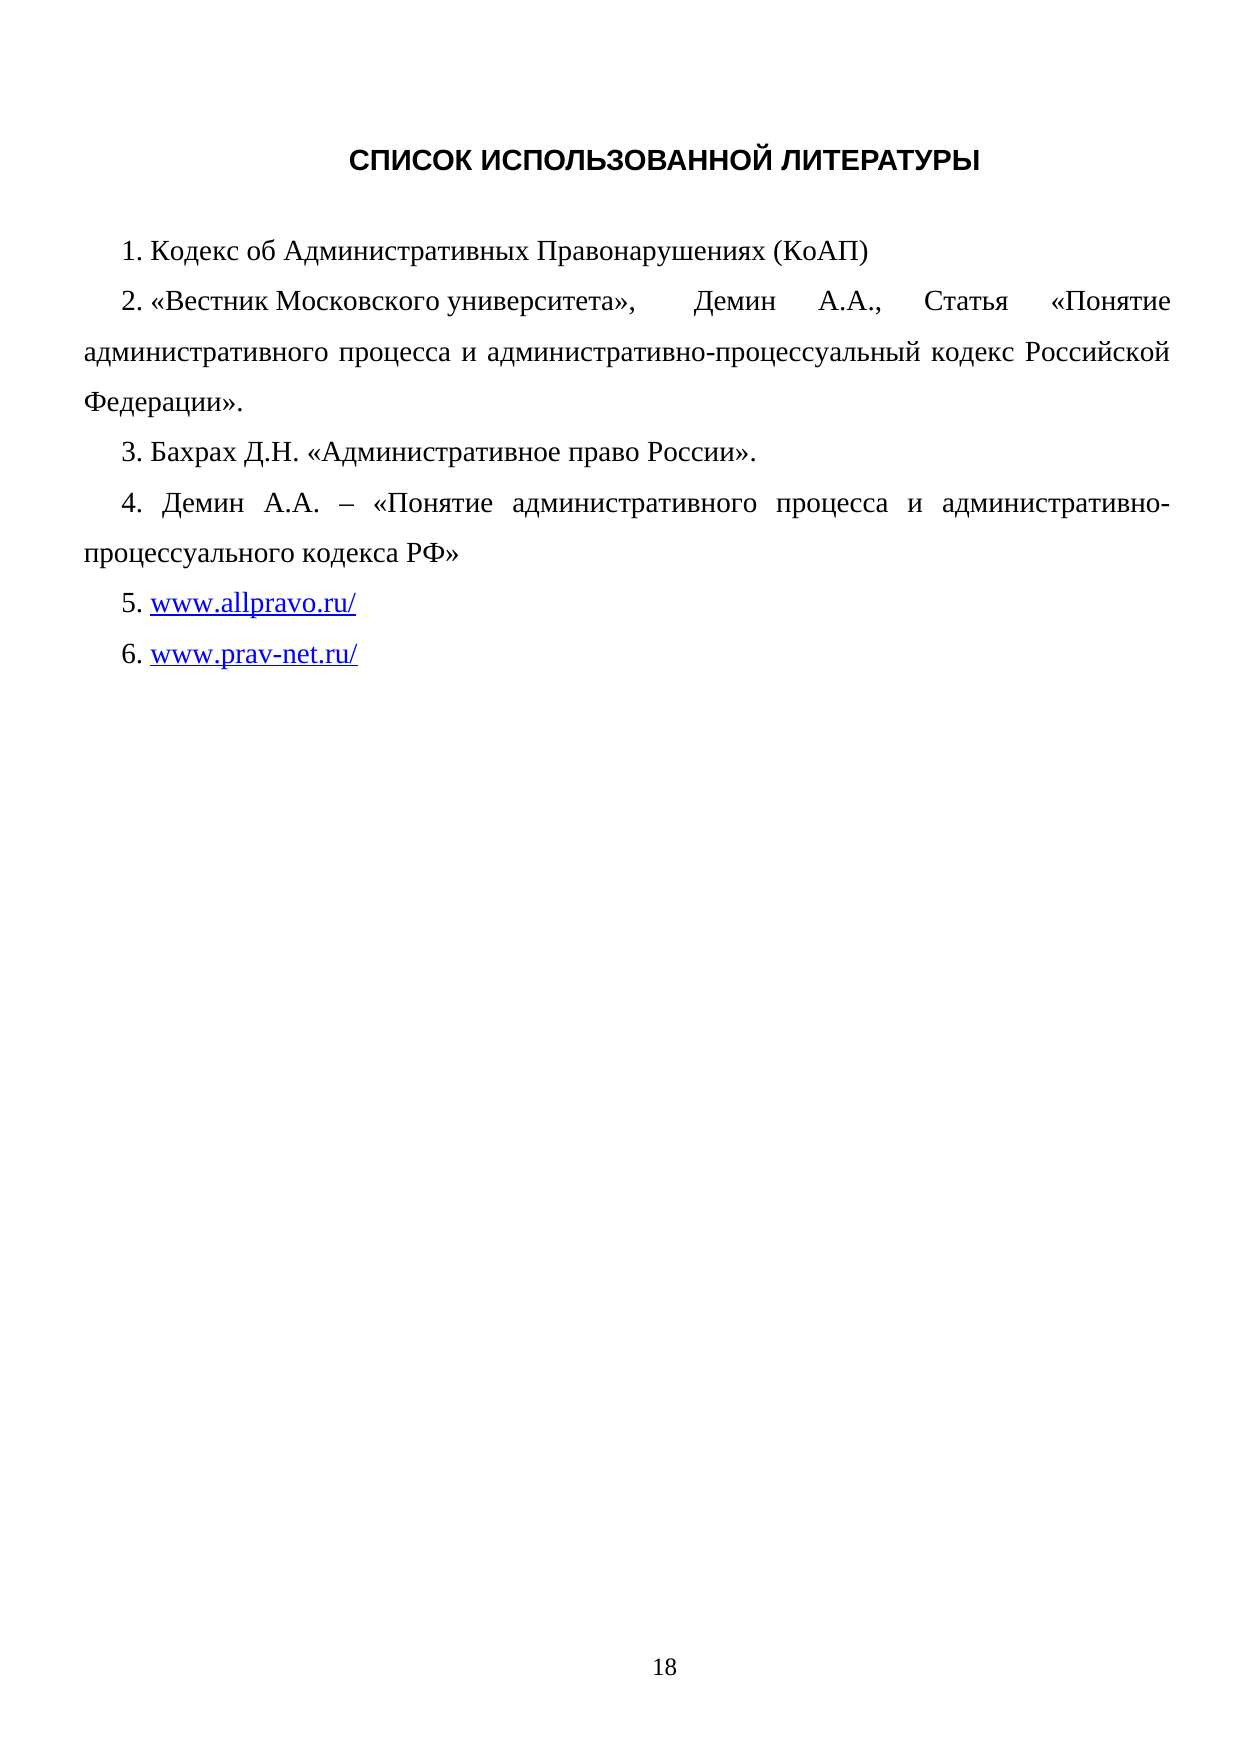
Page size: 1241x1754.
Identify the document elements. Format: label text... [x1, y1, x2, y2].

text 1. Кодекс об Административных Правонарушениях (КоАП) [83, 233, 1171, 267]
text 3. Бахрах Д.Н. «Административное право России». [83, 434, 1171, 468]
text 2. «Вестник Московского университета», Демин А.А., Статья «Понятие административного процесса и административно-процессуальный кодекс Российской Федерации». [83, 283, 1171, 418]
text 6. www.prav-net.ru/ [83, 636, 1171, 669]
subtitle СПИСОК ИСПОЛЬЗОВАННОЙ ЛИТЕРАТУРЫ [177, 143, 1152, 177]
text 5. www.allpravo.ru/ [83, 585, 1171, 619]
text 4. Демин А.А. – «Понятие административного процесса и административно-процессуального кодекса РФ» [83, 485, 1171, 569]
